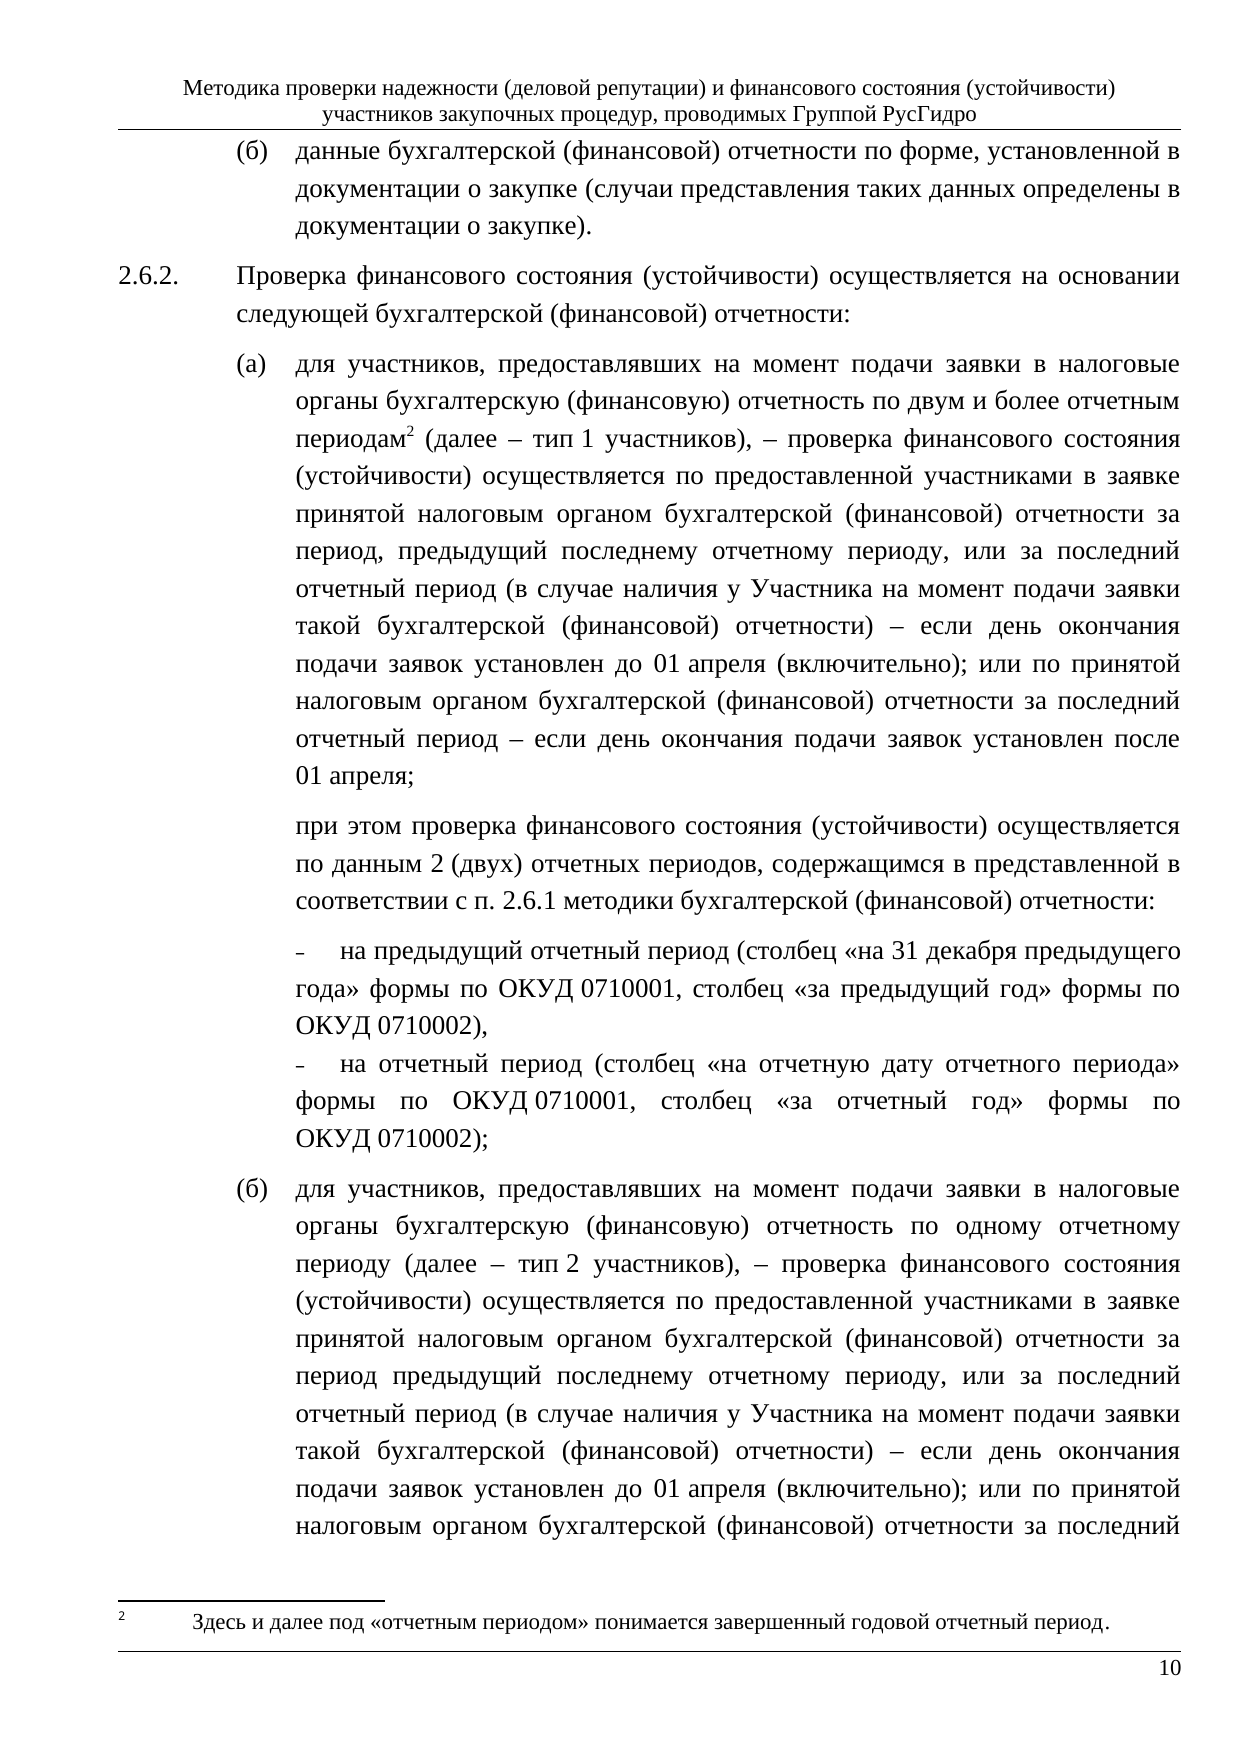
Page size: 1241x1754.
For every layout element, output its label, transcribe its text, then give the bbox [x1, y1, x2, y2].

text при этом проверка финансового состояния (устойчивости) осуществляется по данным 2 (двух) отчетных периодов, содержащимся в представленной в соответствии с п. 2.6.1 методики бухгалтерской (финансовой) отчетности: [295, 805, 1181, 917]
text Проверка финансового состояния (устойчивости) осуществляется на основании следующей бухгалтерской (финансовой) отчетности: [118, 255, 1181, 330]
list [236, 1167, 1181, 1542]
list данные бухгалтерской (финансовой) отчетности по форме, установленной в документации о закупке (случаи представления таких данных определены в документации о закупке). [236, 130, 1181, 242]
list на предыдущий отчетный период (столбец «на 31 декабря предыдущего года» формы по ОКУД 0710001, столбец «за предыдущий год» формы по ОКУД 0710002), [295, 930, 1181, 1042]
list на отчетный период (столбец «на отчетную дату отчетного периода» формы по ОКУД 0710001, столбец «за отчетный год» формы по ОКУД 0710002); [295, 1042, 1181, 1155]
list для участников, предоставлявших на момент подачи заявки в налоговые органы бухгалтерскую (финансовую) отчетность по двум и более отчетным периодам (далее – тип 1 участников), – проверка финансового состояния (устойчивости) осуществляется по предоставленной участниками в заявке принятой налоговым органом бухгалтерской (финансовой) отчетности за период, предыдущий последнему отчетному периоду, или за последний отчетный период (в случае наличия у Участника на момент подачи заявки такой бухгалтерской (финансовой) отчетности) – если день окончания подачи заявок установлен до 01 апреля (включительно); или по принятой налоговым органом бухгалтерской (финансовой) отчетности за последний отчетный период – если день окончания подачи заявок установлен после 01 апреля; [236, 342, 1181, 792]
